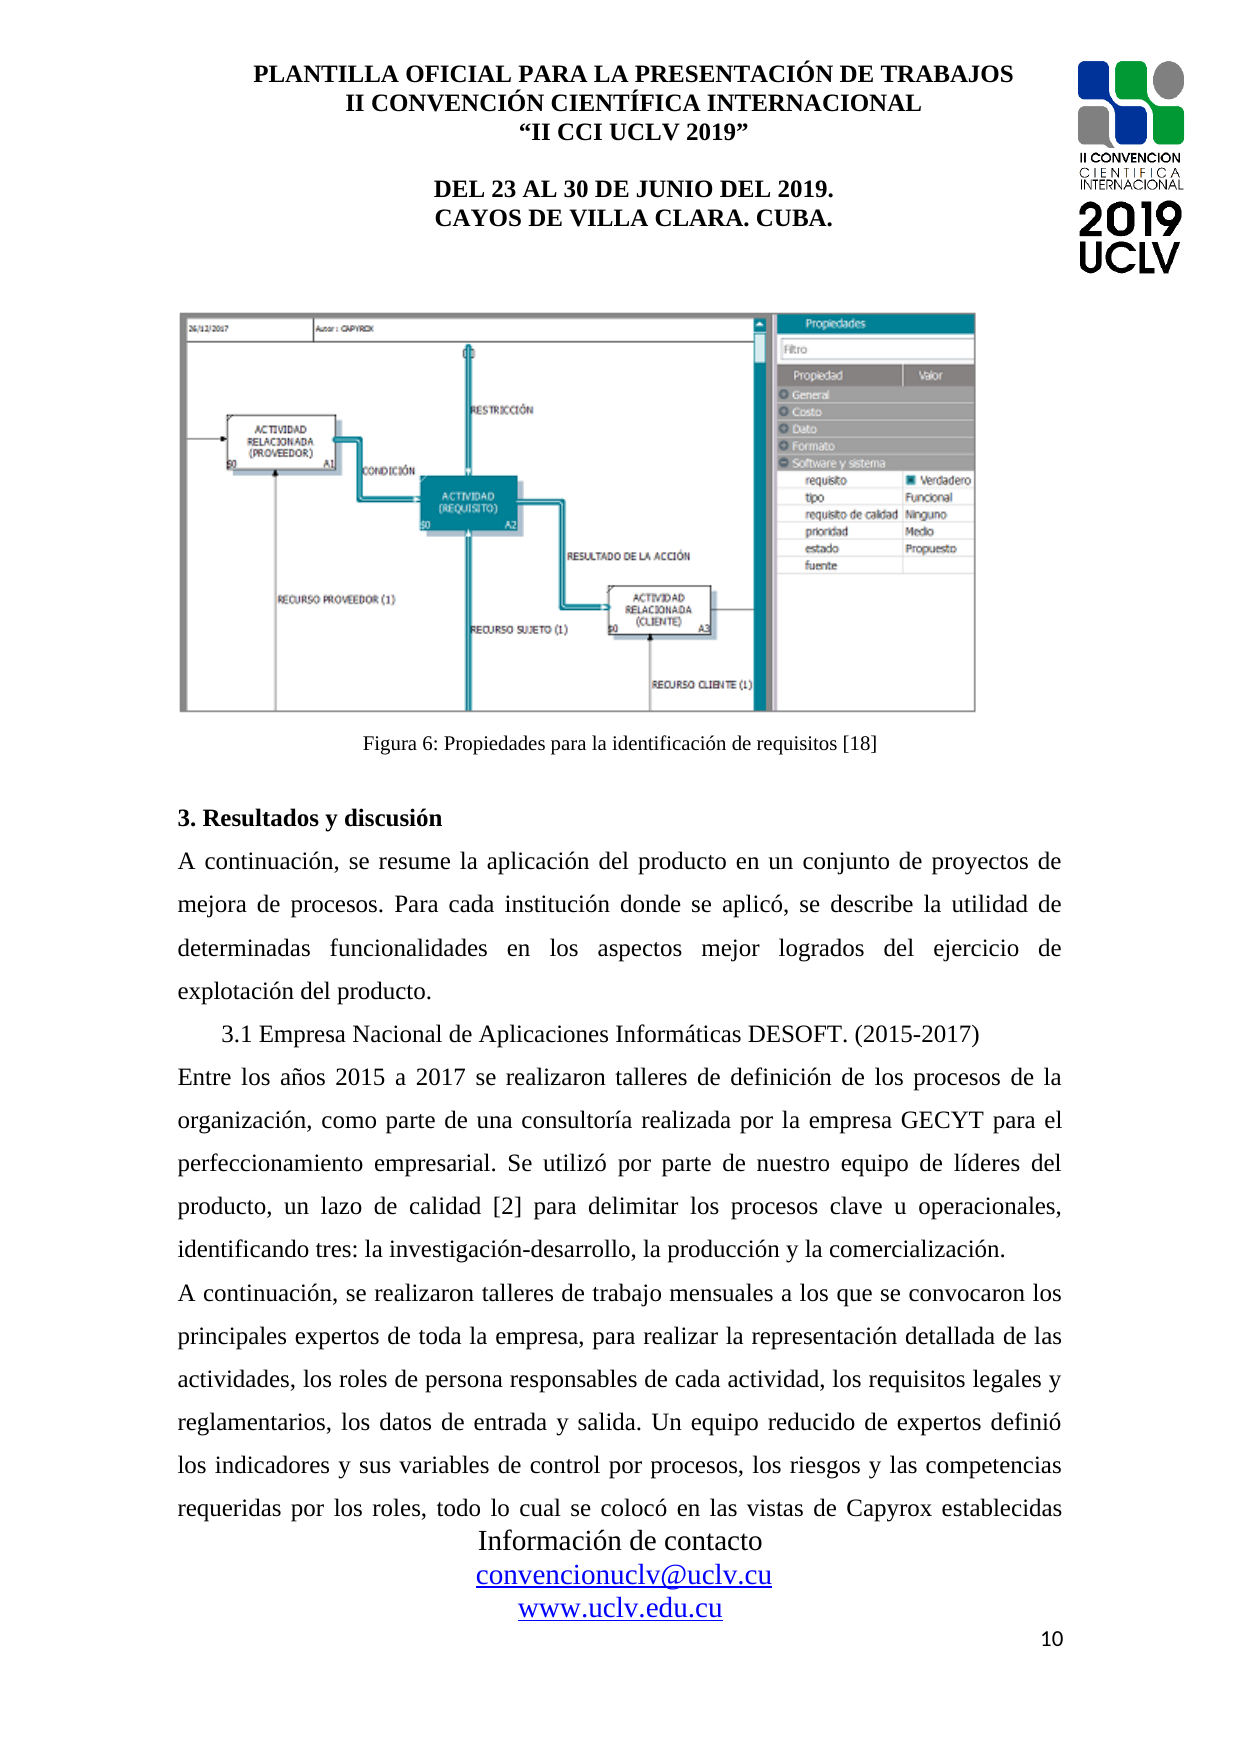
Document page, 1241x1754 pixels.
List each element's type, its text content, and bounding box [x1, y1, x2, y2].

text A continuación, se resume la aplicación del producto en un conjunto de proyectos de mejora de procesos. Para cada institución donde se aplicó, se describe la utilidad de determinadas funcionalidades en los aspectos mejor logrados del ejercicio de explotación del producto. [177, 846, 1063, 1004]
text 3. Resultados y discusión [177, 803, 1063, 832]
picture [177, 310, 979, 717]
text Figura 6: Propiedades para la identificación de requisitos [18] [177, 731, 1063, 755]
list Empresa Nacional de Aplicaciones Informáticas DESOFT. (2015-2017) [221, 1019, 1063, 1048]
picture [1072, 59, 1193, 283]
text Entre los años 2015 a 2017 se realizaron talleres de definición de los procesos de la organización, como parte de una consultoría realizada por la empresa GECYT para el perfeccionamiento empresarial. Se utilizó por parte de nuestro equipo de líderes del producto, un lazo de calidad [2] para delimitar los procesos clave u operacionales, identificando tres: la investigación-desarrollo, la producción y la comercialización. [177, 1062, 1063, 1263]
